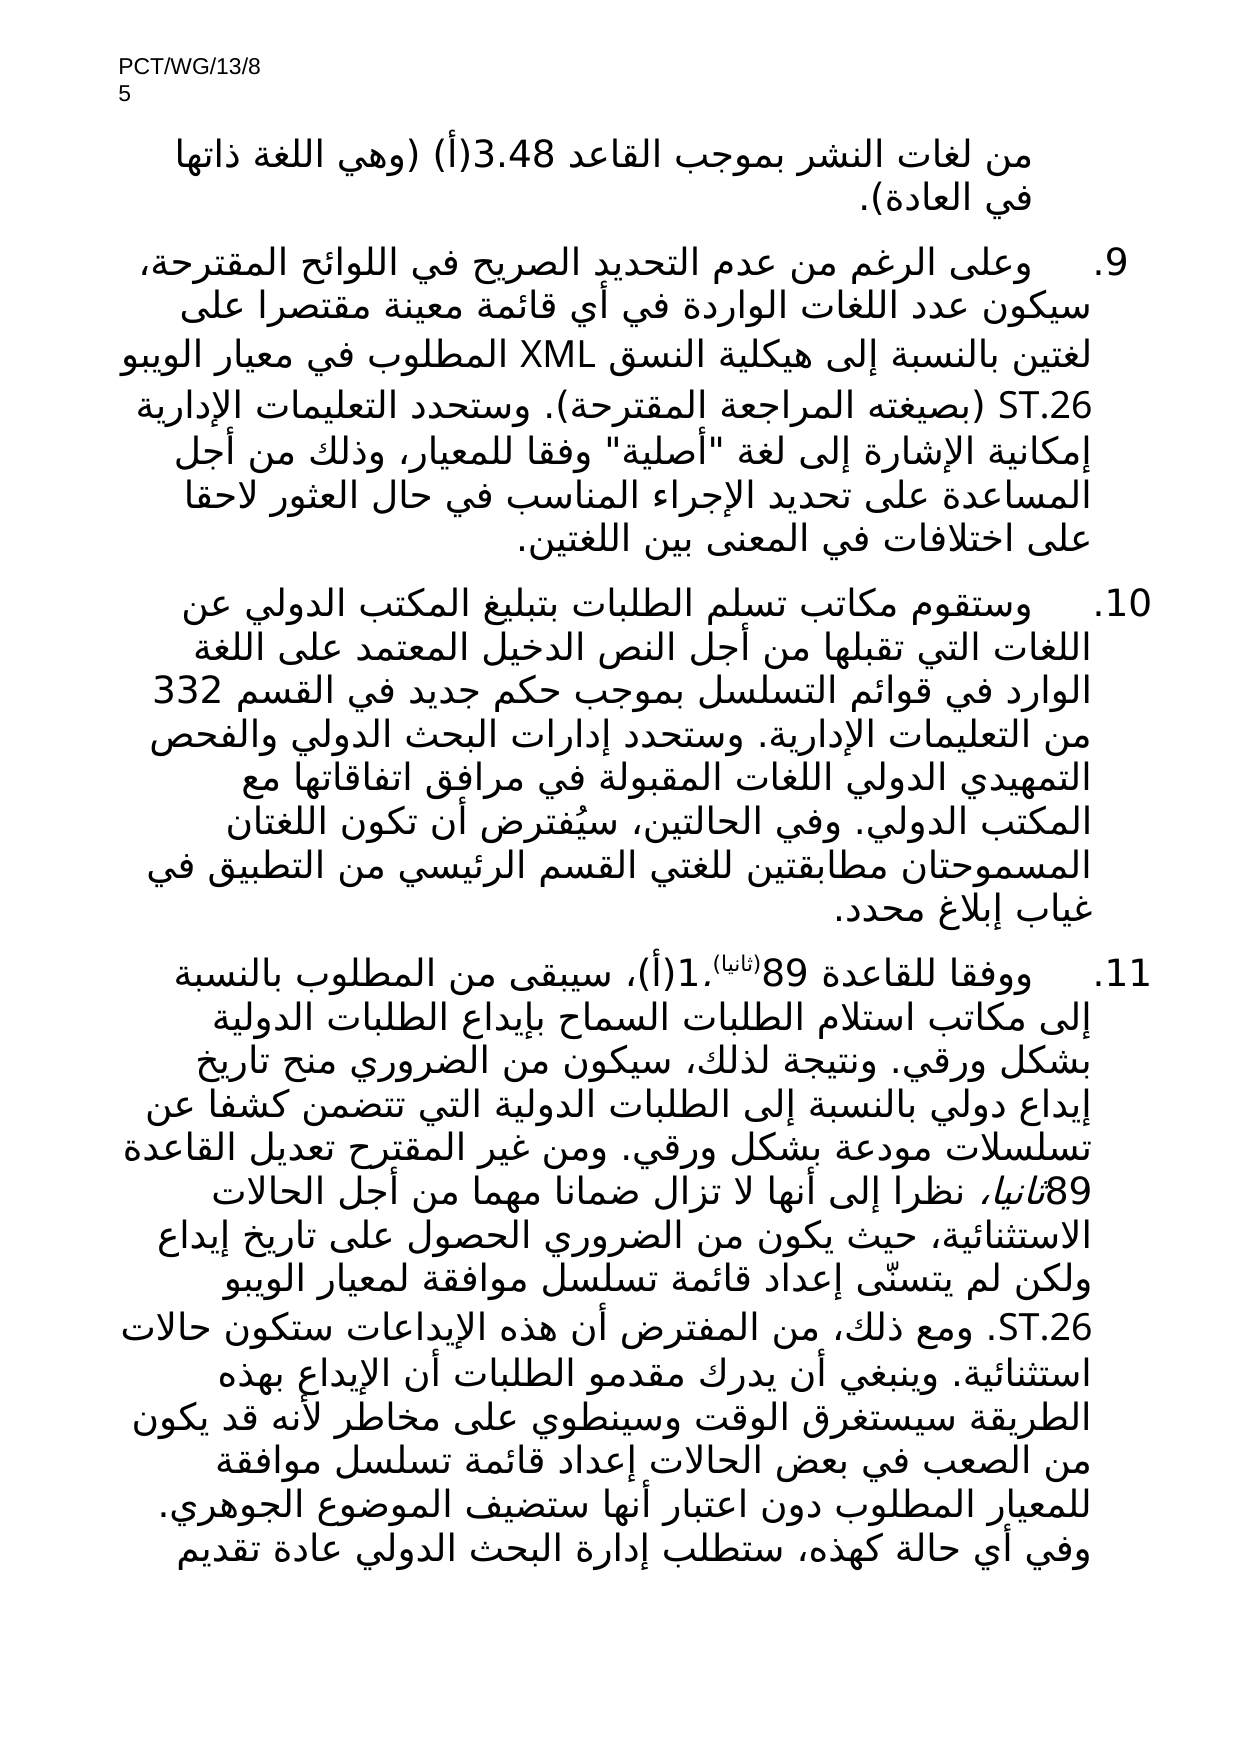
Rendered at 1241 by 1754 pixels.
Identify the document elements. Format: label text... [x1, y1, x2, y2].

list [118, 132, 1033, 219]
text وعلى الرغم من عدم التحديد الصريح في اللوائح المقترحة، سيكون عدد اللغات الواردة في أي قائمة معينة مقتصرا على لغتين بالنسبة إلى هيكلية النسق XML المطلوب في معيار الويبو ST.26 (بصيغته المراجعة المقترحة). وستحدد التعليمات الإدارية إمكانية الإشارة إلى لغة "أصلية" وفقا للمعيار، وذلك من أجل المساعدة على تحديد الإجراء المناسب في حال العثور لاحقا على اختلافات في المعنى بين اللغتين. [118, 240, 1092, 561]
text وستقوم مكاتب تسلم الطلبات بتبليغ المكتب الدولي عن اللغات التي تقبلها من أجل النص الدخيل المعتمد على اللغة الوارد في قوائم التسلسل بموجب حكم جديد في القسم 332 من التعليمات الإدارية. وستحدد إدارات البحث الدولي والفحص التمهيدي الدولي اللغات المقبولة في مرافق اتفاقاتها مع المكتب الدولي. وفي الحالتين، سيُفترض أن تكون اللغتان المسموحتان مطابقتين للغتي القسم الرئيسي من التطبيق في غياب إبلاغ محدد. [118, 581, 1092, 931]
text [118, 951, 1092, 1570]
